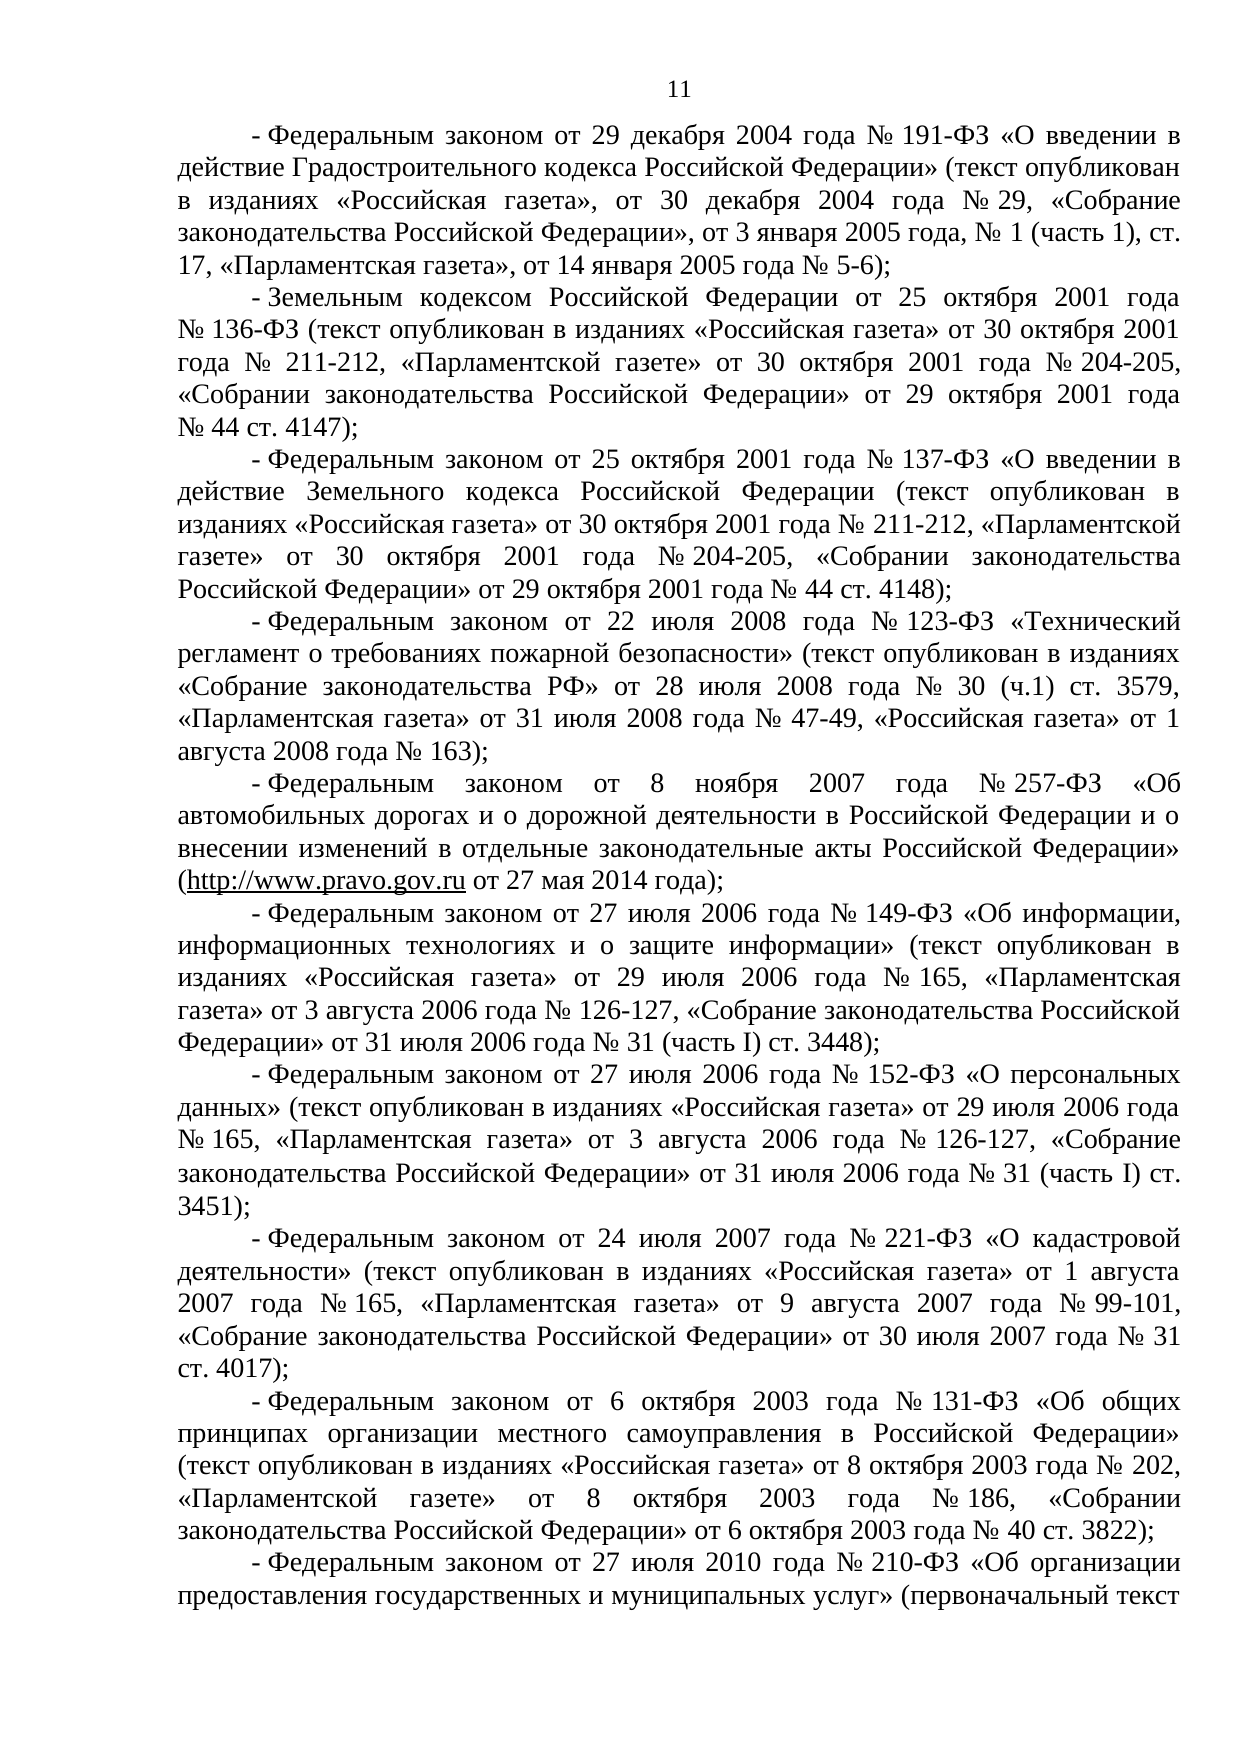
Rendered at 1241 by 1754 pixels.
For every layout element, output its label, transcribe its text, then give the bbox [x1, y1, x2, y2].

text - Федеральным законом от 27 июля 2006 года № 149-ФЗ «Об информации, информационных технологиях и о защите информации» (текст опубликован в изданиях «Российская газета» от 29 июля 2006 года № 165, «Парламентская газета» от 3 августа 2006 года № 126-127, «Собрание законодательства Российской Федерации» от 31 июля 2006 года № 31 (часть I) ст. 3448); [177, 896, 1181, 1058]
text - Федеральным законом от 8 ноября 2007 года № 257-ФЗ «Об автомобильных дорогах и о дорожной деятельности в Российской Федерации и о внесении изменений в отдельные законодательные акты Российской Федерации» (http://www.pravo.gov.ru от 27 мая 2014 года); [177, 766, 1181, 896]
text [177, 1546, 1181, 1610]
text - Федеральным законом от 25 октября 2001 года № 137-ФЗ «О введении в действие Земельного кодекса Российской Федерации (текст опубликован в изданиях «Российская газета» от 30 октября 2001 года № 211-212, «Парламентской газете» от 30 октября 2001 года № 204-205, «Собрании законодательства Российской Федерации» от 29 октября 2001 года № 44 ст. 4148); [177, 442, 1181, 604]
text - Федеральным законом от 24 июля 2007 года № 221-ФЗ «О кадастровой деятельности» (текст опубликован в изданиях «Российская газета» от 1 августа 2007 года № 165, «Парламентская газета» от 9 августа 2007 года № 99-101, «Собрание законодательства Российской Федерации» от 30 июля 2007 года № 31 ст. 4017); [177, 1222, 1181, 1383]
text - Федеральным законом от 29 декабря 2004 года № 191-ФЗ «О введении в действие Градостроительного кодекса Российской Федерации» (текст опубликован в изданиях «Российская газета», от 30 декабря 2004 года № 29, «Собрание законодательства Российской Федерации», от 3 января 2005 года, № 1 (часть 1), ст. 17, «Парламентская газета», от 14 января 2005 года № 5-6); [177, 118, 1181, 280]
text - Земельным кодексом Российской Федерации от 25 октября 2001 года № 136-ФЗ (текст опубликован в изданиях «Российская газета» от 30 октября 2001 года № 211-212, «Парламентской газете» от 30 октября 2001 года № 204-205, «Собрании законодательства Российской Федерации» от 29 октября 2001 года № 44 ст. 4147); [177, 280, 1181, 442]
text - Федеральным законом от 6 октября 2003 года № 131-ФЗ «Об общих принципах организации местного самоуправления в Российской Федерации» (текст опубликован в изданиях «Российская газета» от 8 октября 2003 года № 202, «Парламентской газете» от 8 октября 2003 года № 186, «Собрании законодательства Российской Федерации» от 6 октября 2003 года № 40 ст. 3822); [177, 1383, 1181, 1546]
text - Федеральным законом от 22 июля 2008 года № 123-ФЗ «Технический регламент о требованиях пожарной безопасности» (текст опубликован в изданиях «Собрание законодательства РФ» от 28 июля 2008 года № 30 (ч.1) ст. 3579, «Парламентская газета» от 31 июля 2008 года № 47-49, «Российская газета» от 1 августа 2008 года № 163); [177, 604, 1181, 766]
text - Федеральным законом от 27 июля 2006 года № 152-ФЗ «О персональных данных» (текст опубликован в изданиях «Российская газета» от 29 июля 2006 года № 165, «Парламентская газета» от 3 августа 2006 года № 126-127, «Собрание законодательства Российской Федерации» от 31 июля 2006 года № 31 (часть I) ст. 3451); [177, 1058, 1181, 1222]
